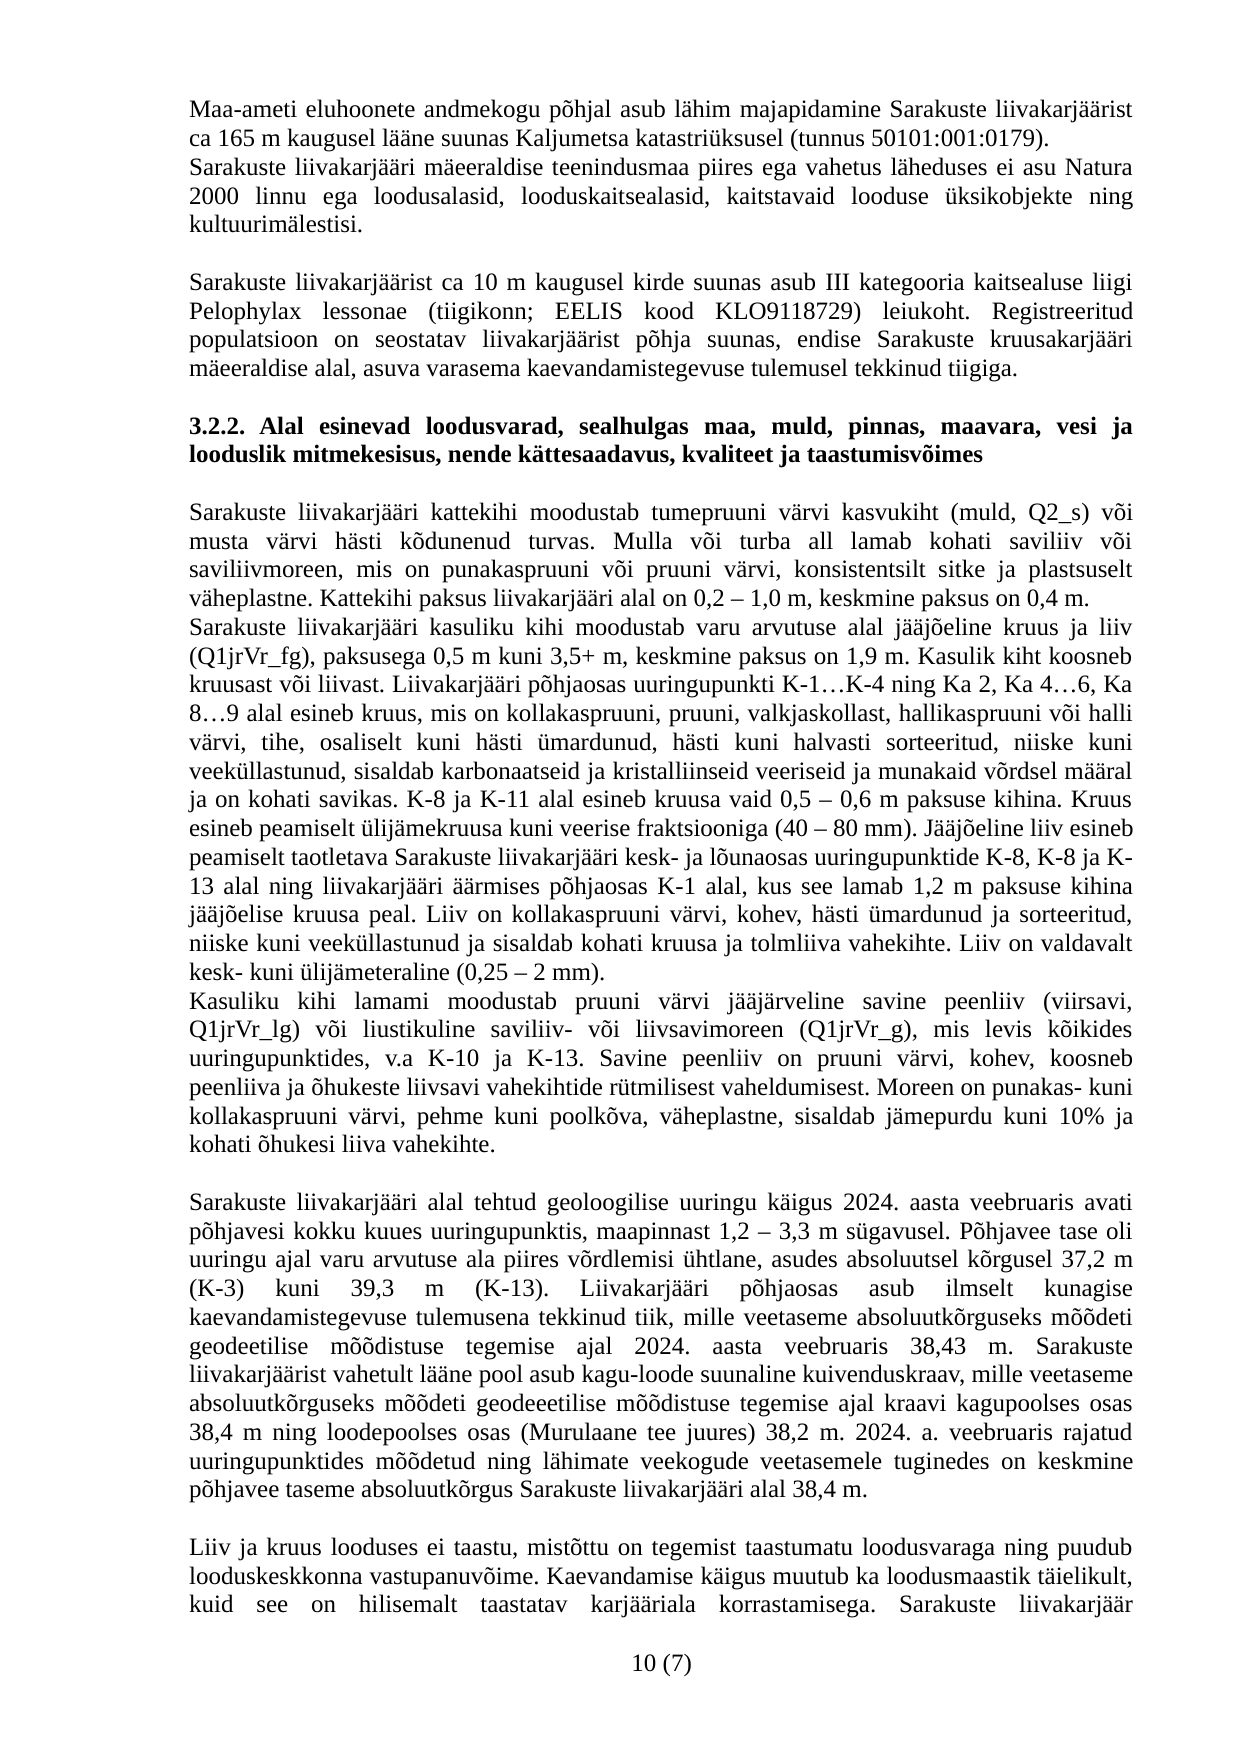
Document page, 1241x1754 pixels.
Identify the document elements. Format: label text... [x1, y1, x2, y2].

text 3.2.2. Alal esinevad loodusvarad, sealhulgas maa, muld, pinnas, maavara, vesi ja looduslik mitmekesisus, nende kättesaadavus, kvaliteet ja taastumisvõimes [189, 411, 1134, 468]
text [189, 1532, 1134, 1618]
text Maa-ameti eluhoonete andmekogu põhjal asub lähim majapidamine Sarakuste liivakarjäärist ca 165 m kaugusel lääne suunas Kaljumetsa katastriüksusel (tunnus 50101:001:0179). [189, 94, 1134, 152]
text Sarakuste liivakarjäärist ca 10 m kaugusel kirde suunas asub III kategooria kaitsealuse liigi Pelophylax lessonae (tiigikonn; EELIS kood KLO9118729) leiukoht. Registreeritud populatsioon on seostatav liivakarjäärist põhja suunas, endise Sarakuste kruusakarjääri mäeeraldise alal, asuva varasema kaevandamistegevuse tulemusel tekkinud tiigiga. [189, 267, 1134, 382]
text Sarakuste liivakarjääri mäeeraldise teenindusmaa piires ega vahetus läheduses ei asu Natura 2000 linnu ega loodusalasid, looduskaitsealasid, kaitstavaid looduse üksikobjekte ning kultuurimälestisi. [189, 152, 1134, 238]
text Sarakuste liivakarjääri kattekihi moodustab tumepruuni värvi kasvukiht (muld, Q2_s) või musta värvi hästi kõdunenud turvas. Mulla või turba all lamab kohati saviliiv või saviliivmoreen, mis on punakaspruuni või pruuni värvi, konsistentsilt sitke ja plastsuselt väheplastne. Kattekihi paksus liivakarjääri alal on 0,2 – 1,0 m, keskmine paksus on 0,4 m. [189, 497, 1134, 612]
text Kasuliku kihi lamami moodustab pruuni värvi jääjärveline savine peenliiv (viirsavi, Q1jrVr_lg) või liustikuline saviliiv- või liivsavimoreen (Q1jrVr_g), mis levis kõikides uuringupunktides, v.a K-10 ja K-13. Savine peenliiv on pruuni värvi, kohev, koosneb peenliiva ja õhukeste liivsavi vahekihtide rütmilisest vaheldumisest. Moreen on punakas- kuni kollakaspruuni värvi, pehme kuni poolkõva, väheplastne, sisaldab jämepurdu kuni 10% ja kohati õhukesi liiva vahekihte. [189, 986, 1134, 1158]
text Sarakuste liivakarjääri alal tehtud geoloogilise uuringu käigus 2024. aasta veebruaris avati põhjavesi kokku kuues uuringupunktis, maapinnast 1,2 – 3,3 m sügavusel. Põhjavee tase oli uuringu ajal varu arvutuse ala piires võrdlemisi ühtlane, asudes absoluutsel kõrgusel 37,2 m (K-3) kuni 39,3 m (K-13). Liivakarjääri põhjaosas asub ilmselt kunagise kaevandamistegevuse tulemusena tekkinud tiik, mille veetaseme absoluutkõrguseks mõõdeti geodeetilise mõõdistuse tegemise ajal 2024. aasta veebruaris 38,43 m. Sarakuste liivakarjäärist vahetult lääne pool asub kagu-loode suunaline kuivenduskraav, mille veetaseme absoluutkõrguseks mõõdeti geodeeetilise mõõdistuse tegemise ajal kraavi kagupoolses osas 38,4 m ning loodepoolses osas (Murulaane tee juures) 38,2 m. 2024. a. veebruaris rajatud uuringupunktides mõõdetud ning lähimate veekogude veetasemele tuginedes on keskmine põhjavee taseme absoluutkõrgus Sarakuste liivakarjääri alal 38,4 m. [189, 1187, 1134, 1503]
text Sarakuste liivakarjääri kasuliku kihi moodustab varu arvutuse alal jääjõeline kruus ja liiv (Q1jrVr_fg), paksusega 0,5 m kuni 3,5+ m, keskmine paksus on 1,9 m. Kasulik kiht koosneb kruusast või liivast. Liivakarjääri põhjaosas uuringupunkti K-1…K-4 ning Ka 2, Ka 4…6, Ka 8…9 alal esineb kruus, mis on kollakaspruuni, pruuni, valkjaskollast, hallikaspruuni või halli värvi, tihe, osaliselt kuni hästi ümardunud, hästi kuni halvasti sorteeritud, niiske kuni veeküllastunud, sisaldab karbonaatseid ja kristalliinseid veeriseid ja munakaid võrdsel määral ja on kohati savikas. K-8 ja K-11 alal esineb kruusa vaid 0,5 – 0,6 m paksuse kihina. Kruus esineb peamiselt ülijämekruusa kuni veerise fraktsiooniga (40 – 80 mm). Jääjõeline liiv esineb peamiselt taotletava Sarakuste liivakarjääri kesk- ja lõunaosas uuringupunktide K-8, K-8 ja K-13 alal ning liivakarjääri äärmises põhjaosas K-1 alal, kus see lamab 1,2 m paksuse kihina jääjõelise kruusa peal. Liiv on kollakaspruuni värvi, kohev, hästi ümardunud ja sorteeritud, niiske kuni veeküllastunud ja sisaldab kohati kruusa ja tolmliiva vahekihte. Liiv on valdavalt kesk- kuni ülijämeteraline (0,25 – 2 mm). [189, 612, 1134, 986]
